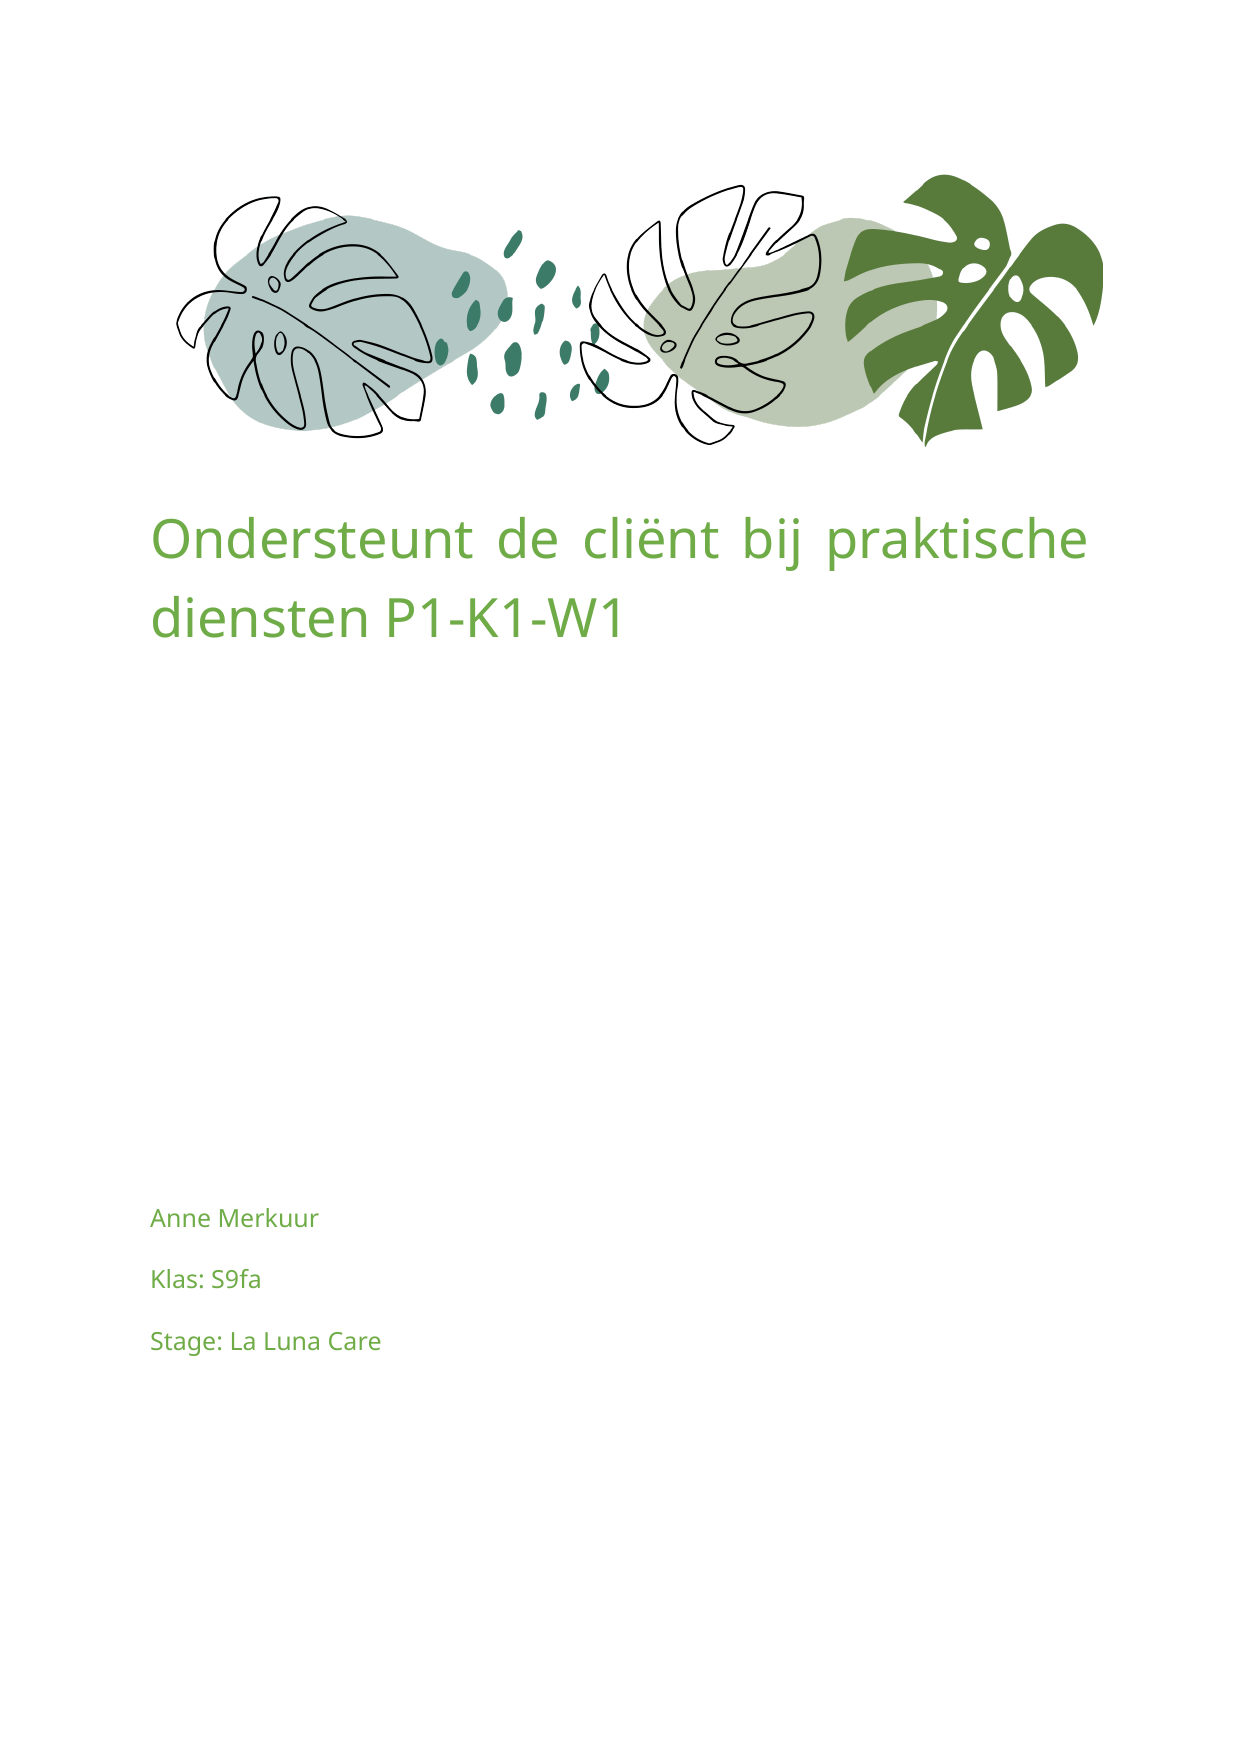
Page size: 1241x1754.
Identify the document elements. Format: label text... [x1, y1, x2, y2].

text Anne Merkuur [150, 1200, 1090, 1234]
text Ondersteunt de cliënt bij praktische diensten P1-K1-W1 [150, 500, 1090, 654]
text Klas: S9fa [150, 1262, 1090, 1296]
text Stage: La Luna Care [150, 1324, 1090, 1358]
